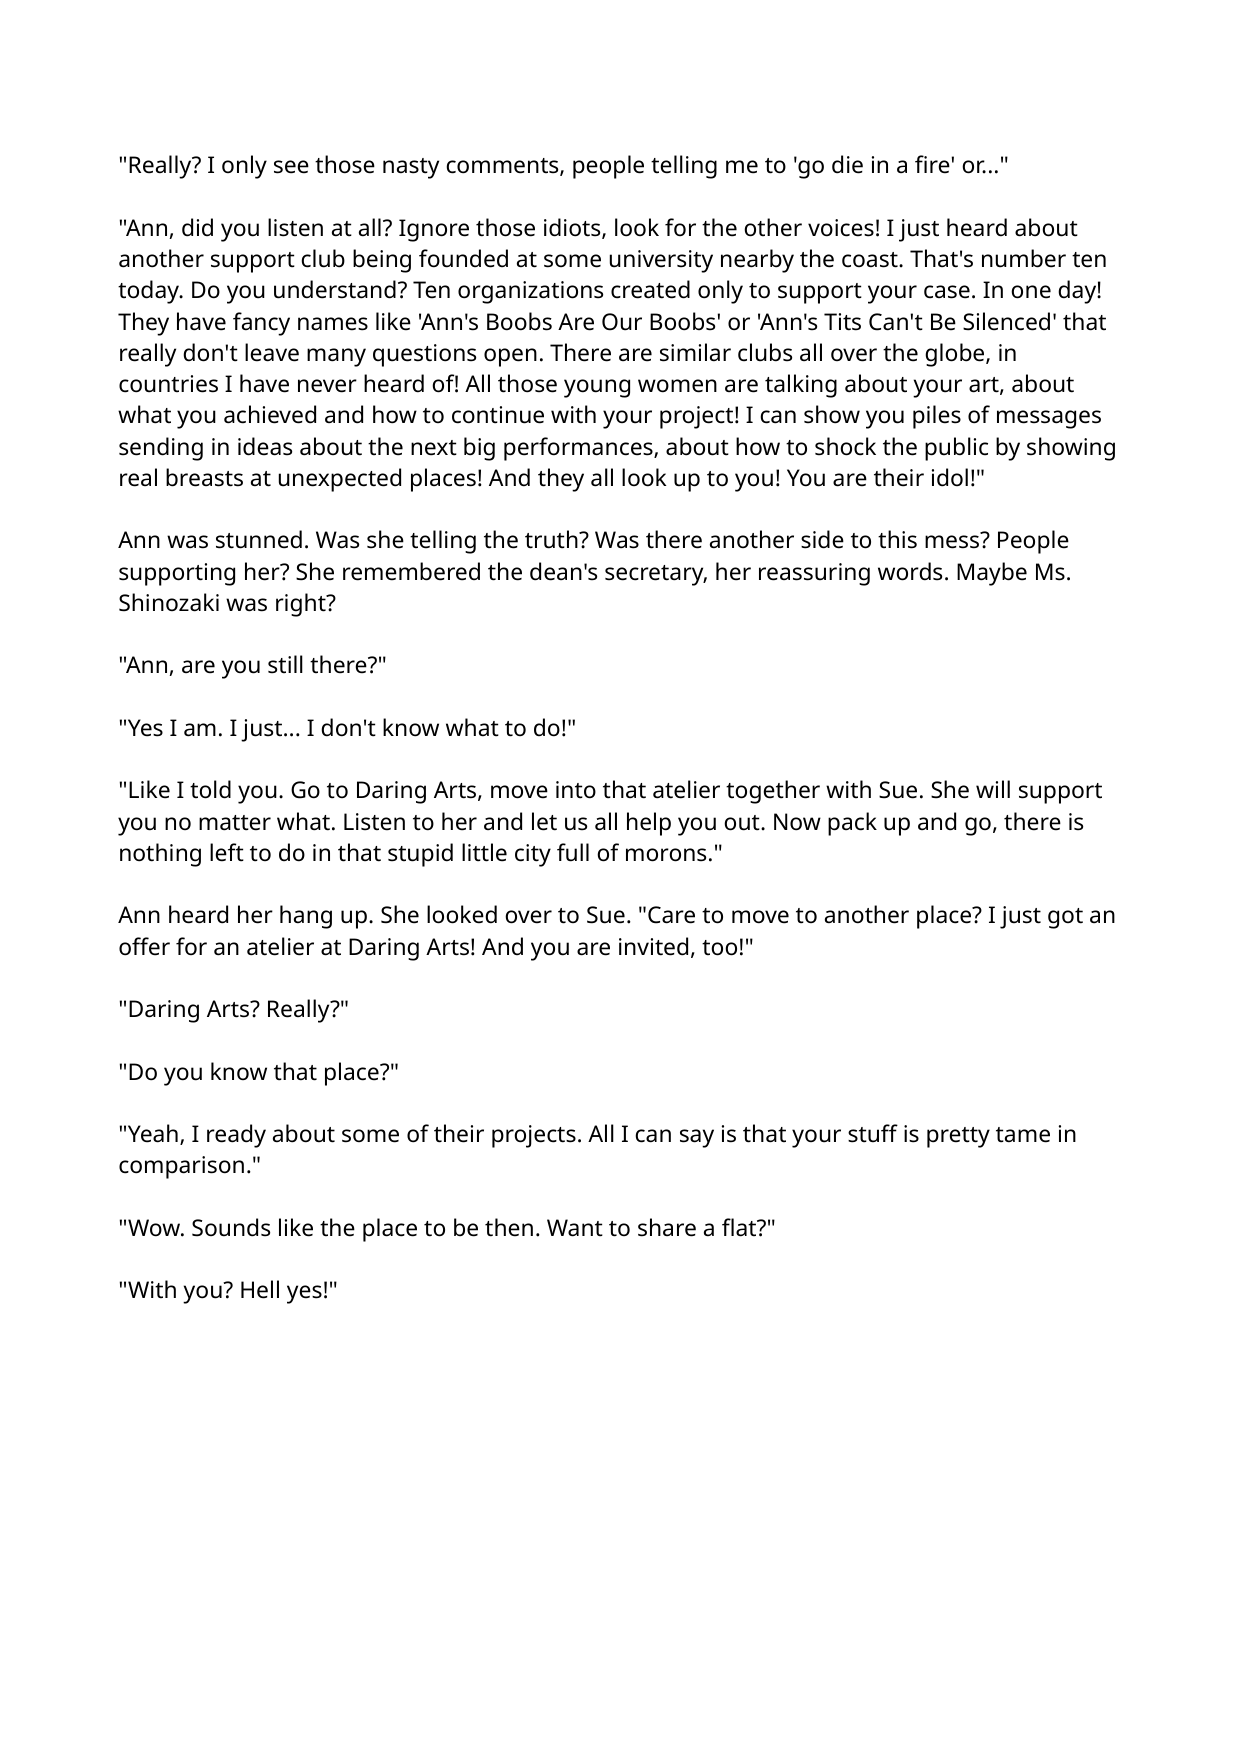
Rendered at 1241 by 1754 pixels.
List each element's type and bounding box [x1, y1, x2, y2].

text [118, 118, 1122, 1306]
